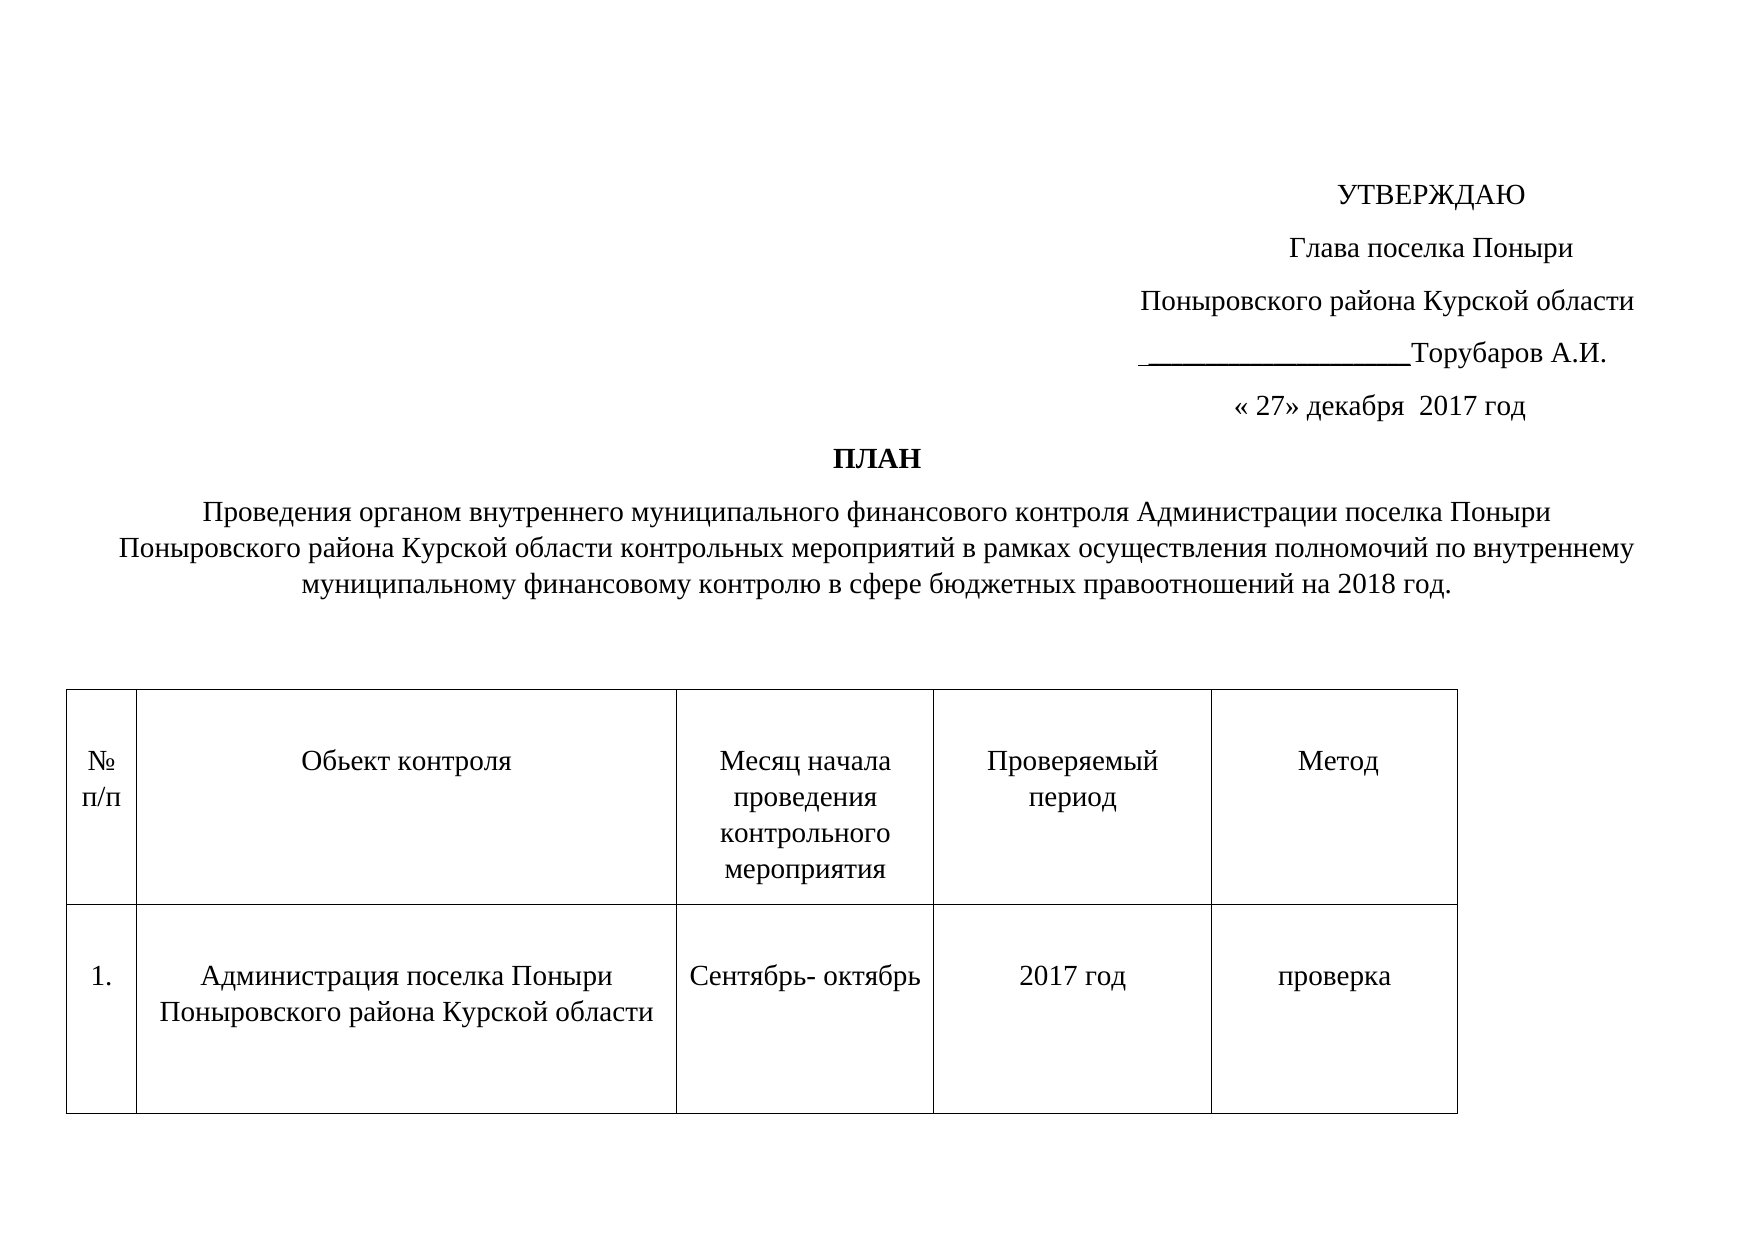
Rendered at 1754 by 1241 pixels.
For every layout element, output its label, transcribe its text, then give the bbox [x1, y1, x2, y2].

text « 27» декабря 2017 год [118, 388, 1636, 422]
table_cell Сентябрь- октябрь [677, 905, 933, 1112]
text _______________________Торубаров А.И. [118, 336, 1636, 369]
table_cell 2017 год [934, 905, 1211, 1112]
table_header Метод [1212, 690, 1457, 904]
table_header № п/п [67, 690, 136, 904]
table_header Обьект контроля [137, 690, 676, 904]
text Проведения органом внутреннего муниципального финансового контроля Администрации поселка Поныри Поныровского района Курской области контрольных мероприятий в рамках осуществления полномочий по внутреннему муниципальному финансовому контролю в сфере бюджетных правоотношений на 2018 год. [118, 494, 1636, 600]
table_header Проверяемый период [934, 690, 1211, 904]
table_header Месяц начала проведения контрольного мероприятия [677, 690, 933, 904]
text Поныровского района Курской области [118, 283, 1636, 316]
table_cell 1. [67, 905, 136, 1112]
text УТВЕРЖДАЮ [118, 177, 1636, 211]
text Глава поселка Поныри [118, 230, 1636, 263]
text ПЛАН [118, 441, 1636, 475]
table_cell Администрация поселка Поныри Поныровского района Курской области [137, 905, 676, 1112]
table_cell проверка [1212, 905, 1457, 1112]
